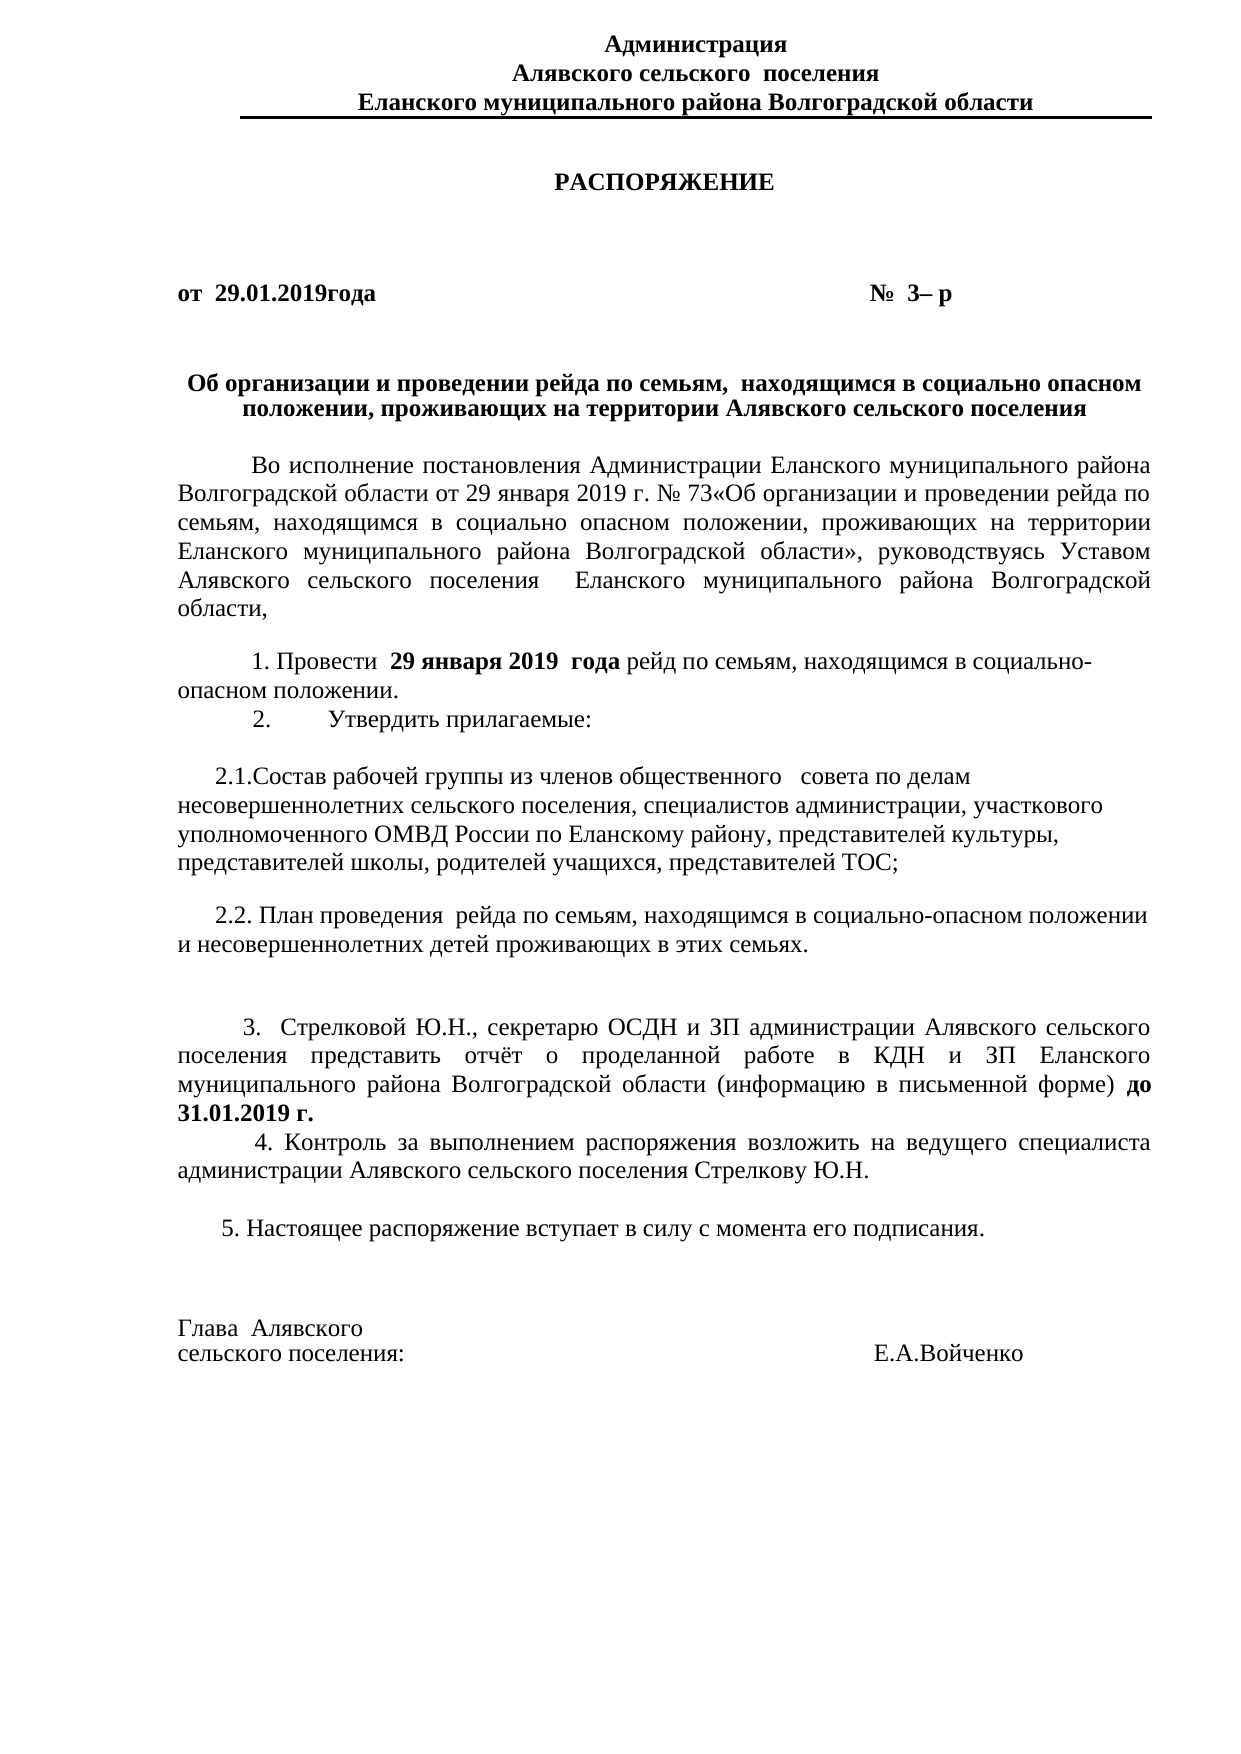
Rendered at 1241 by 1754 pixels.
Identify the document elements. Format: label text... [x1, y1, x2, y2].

text 2.2. План проведения рейда по семьям, находящимся в социально-опасном положении и несовершеннолетних детей проживающих в этих семьях. [177, 900, 1152, 958]
text 5. Настоящее распоряжение вступает в силу с момента его подписания. [177, 1213, 1152, 1242]
text Об организации и проведении рейда по семьям, находящимся в социально опасном положении, проживающих на территории Алявского сельского поселения [177, 371, 1152, 421]
text сельского поселения: Е.А.Войченко [177, 1342, 1152, 1367]
subtitle от 29.01.2019года № 3– р [177, 278, 1152, 307]
text 2.1.Состав рабочей группы из членов общественного совета по делам несовершеннолетних сельского поселения, специалистов администрации, участкового уполномоченного ОМВД России по Еланскому району, представителей культуры, представителей школы, родителей учащихся, представителей ТОС; [177, 761, 1152, 876]
text Во исполнение постановления Администрации Еланского муниципального района Волгоградской области от 29 января 2019 г. № 73«Об организации и проведении рейда по семьям, находящимся в социально опасном положении, проживающих на территории Еланского муниципального района Волгоградской области», руководствуясь Уставом Алявского сельского поселения Еланского муниципального района Волгоградской области, [177, 450, 1152, 622]
text 3. Стрелковой Ю.Н., секретарю ОСДН и ЗП администрации Алявского сельского поселения представить отчёт о проделанной работе в КДН и ЗП Еланского муниципального района Волгоградской области (информацию в письменной форме) до 31.01.2019 г. [177, 1012, 1152, 1127]
text Алявского сельского поселения Еланского муниципального района Волгоградской области [240, 58, 1152, 116]
text 4. Контроль за выполнением распоряжения возложить на ведущего специалиста администрации Алявского сельского поселения Стрелкову Ю.Н. [177, 1127, 1152, 1184]
text Администрация [240, 29, 1152, 58]
subtitle РАСПОРЯЖЕНИЕ [177, 167, 1152, 196]
text 2. Утвердить прилагаемые: [177, 704, 1152, 732]
text Глава Алявского [177, 1317, 1152, 1342]
text 1. Провести 29 января 2019 года рейд по семьям, находящимся в социально-опасном положении. [177, 646, 1152, 704]
